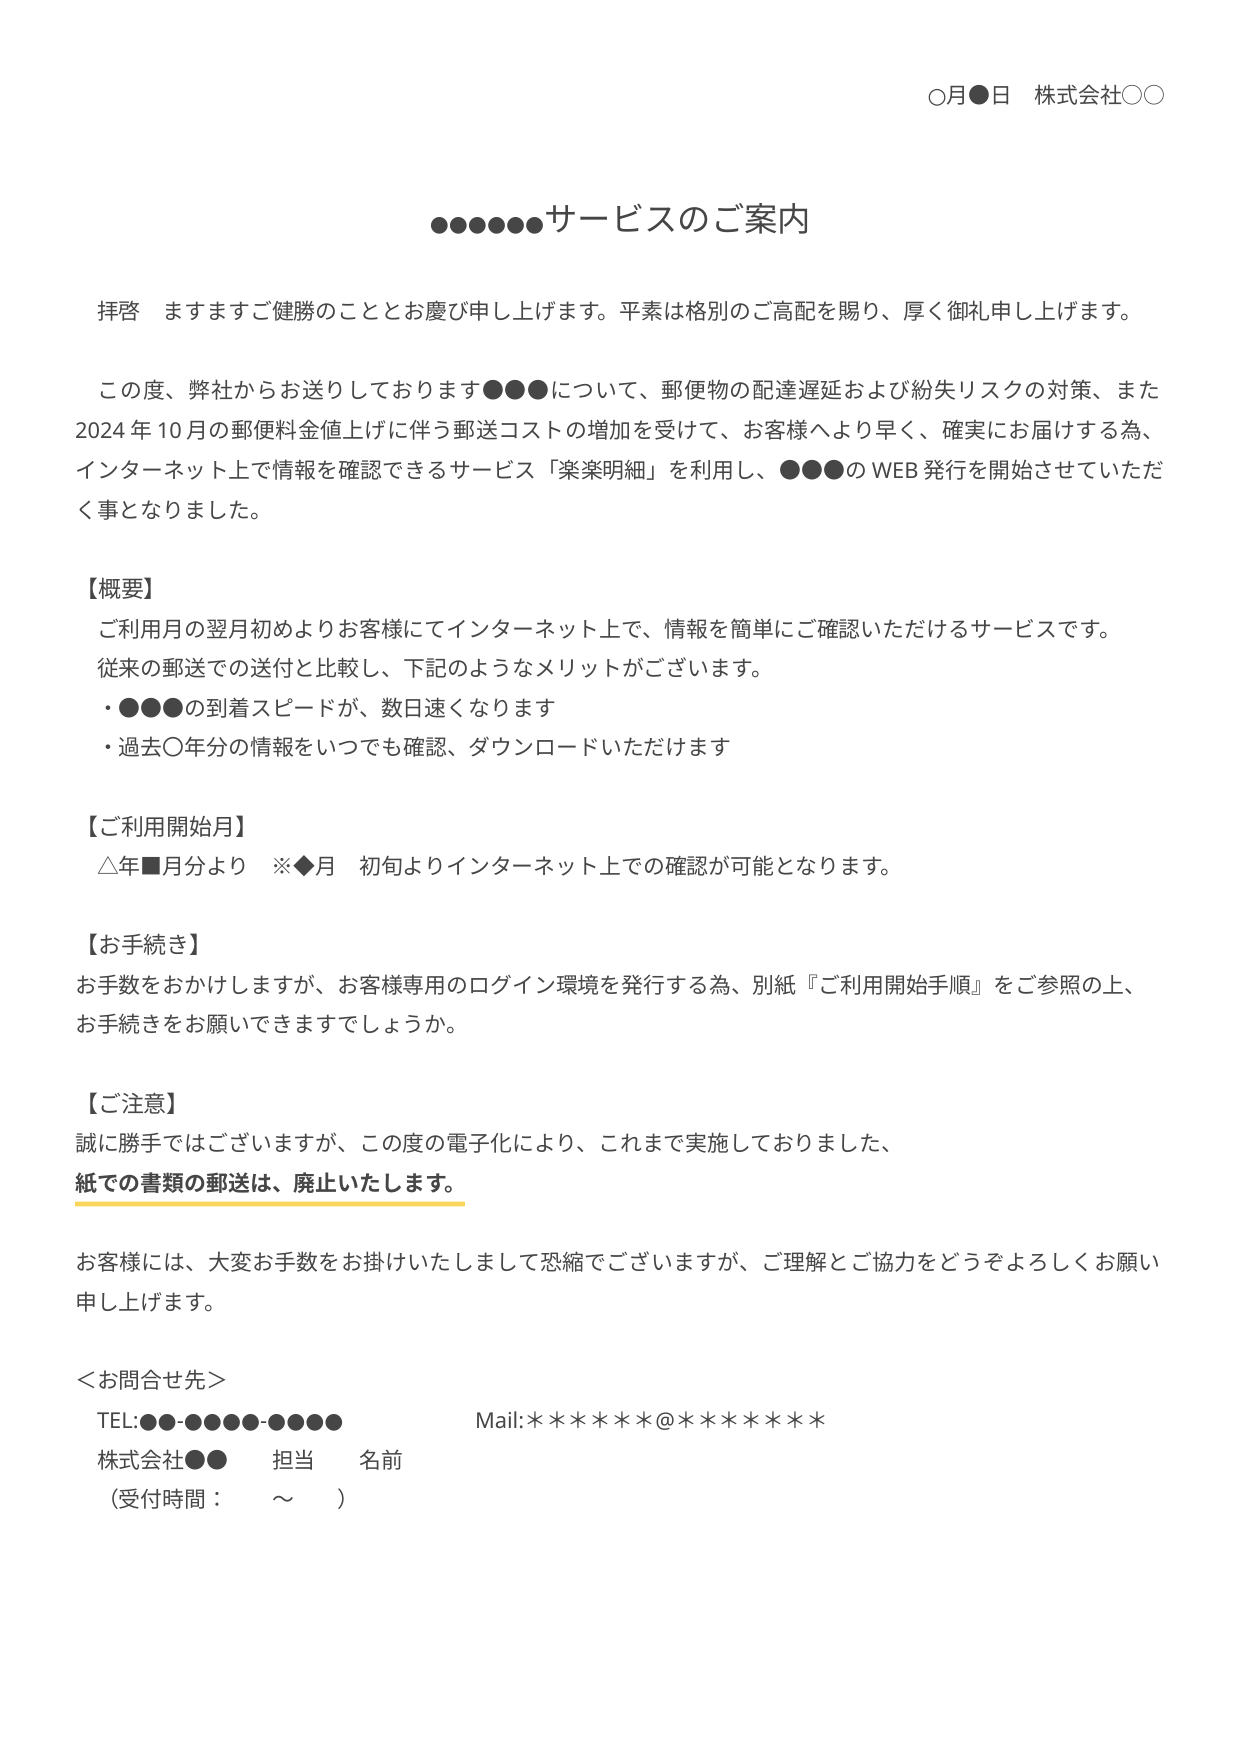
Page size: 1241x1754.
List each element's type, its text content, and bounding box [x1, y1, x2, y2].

text TEL:●●-●●●●-●●●● Mail:＊＊＊＊＊＊@＊＊＊＊＊＊＊ [75, 1402, 1165, 1436]
text ご利用月の翌月初めよりお客様にてインターネット上で、情報を簡単にご確認いただけるサービスです。 [75, 611, 1165, 644]
text お手数をおかけしますが、お客様専用のログイン環境を発行する為、別紙『ご利用開始手順』をご参照の上、 [75, 967, 1165, 1000]
text 紙での書類の郵送は、廃止いたします。 [75, 1165, 1165, 1198]
text 誠に勝手ではございますが、この度の電子化により、これまで実施しておりました、 [75, 1125, 1165, 1159]
text ＜お問合せ先＞ [75, 1363, 1165, 1396]
text 【概要】 [75, 571, 1165, 604]
text お客様には、大変お手数をお掛けいたしまして恐縮でございますが、ご理解とご協力をどうぞよろしくお願い申し上げます。 [75, 1244, 1165, 1317]
text 【お手続き】 [75, 927, 1165, 961]
text ○月●日 株式会社○○ [75, 77, 1165, 110]
text ・●●●の到着スピードが、数日速くなります [75, 690, 1165, 723]
text 株式会社●● 担当 名前 [75, 1442, 1165, 1475]
text 【ご利用開始月】 [75, 808, 1165, 842]
text △年■月分より ※◆月 初旬よりインターネット上での確認が可能となります。 [75, 848, 1165, 882]
text （受付時間： ～ ） [75, 1482, 1165, 1515]
text 拝啓 ますますご健勝のこととお慶び申し上げます。平素は格別のご高配を賜り、厚く御礼申し上げます。 [75, 293, 1165, 326]
text この度、弊社からお送りしております●●●について、郵便物の配達遅延および紛失リスクの対策、また2024年10月の郵便料金値上げに伴う郵送コストの増加を受けて、お客様へより早く、確実にお届けする為、インターネット上で情報を確認できるサービス「楽楽明細」を利用し、●●●のWEB発行を開始させていただく事となりました。 [75, 372, 1165, 525]
text 【ご注意】 [75, 1086, 1165, 1119]
text ●●●●●●サービスのご案内 [75, 183, 1165, 250]
text お手続きをお願いできますでしょうか。 [75, 1007, 1165, 1040]
text ・過去〇年分の情報をいつでも確認、ダウンロードいただけます [75, 729, 1165, 763]
text 従来の郵送での送付と比較し、下記のようなメリットがございます。 [75, 650, 1165, 684]
